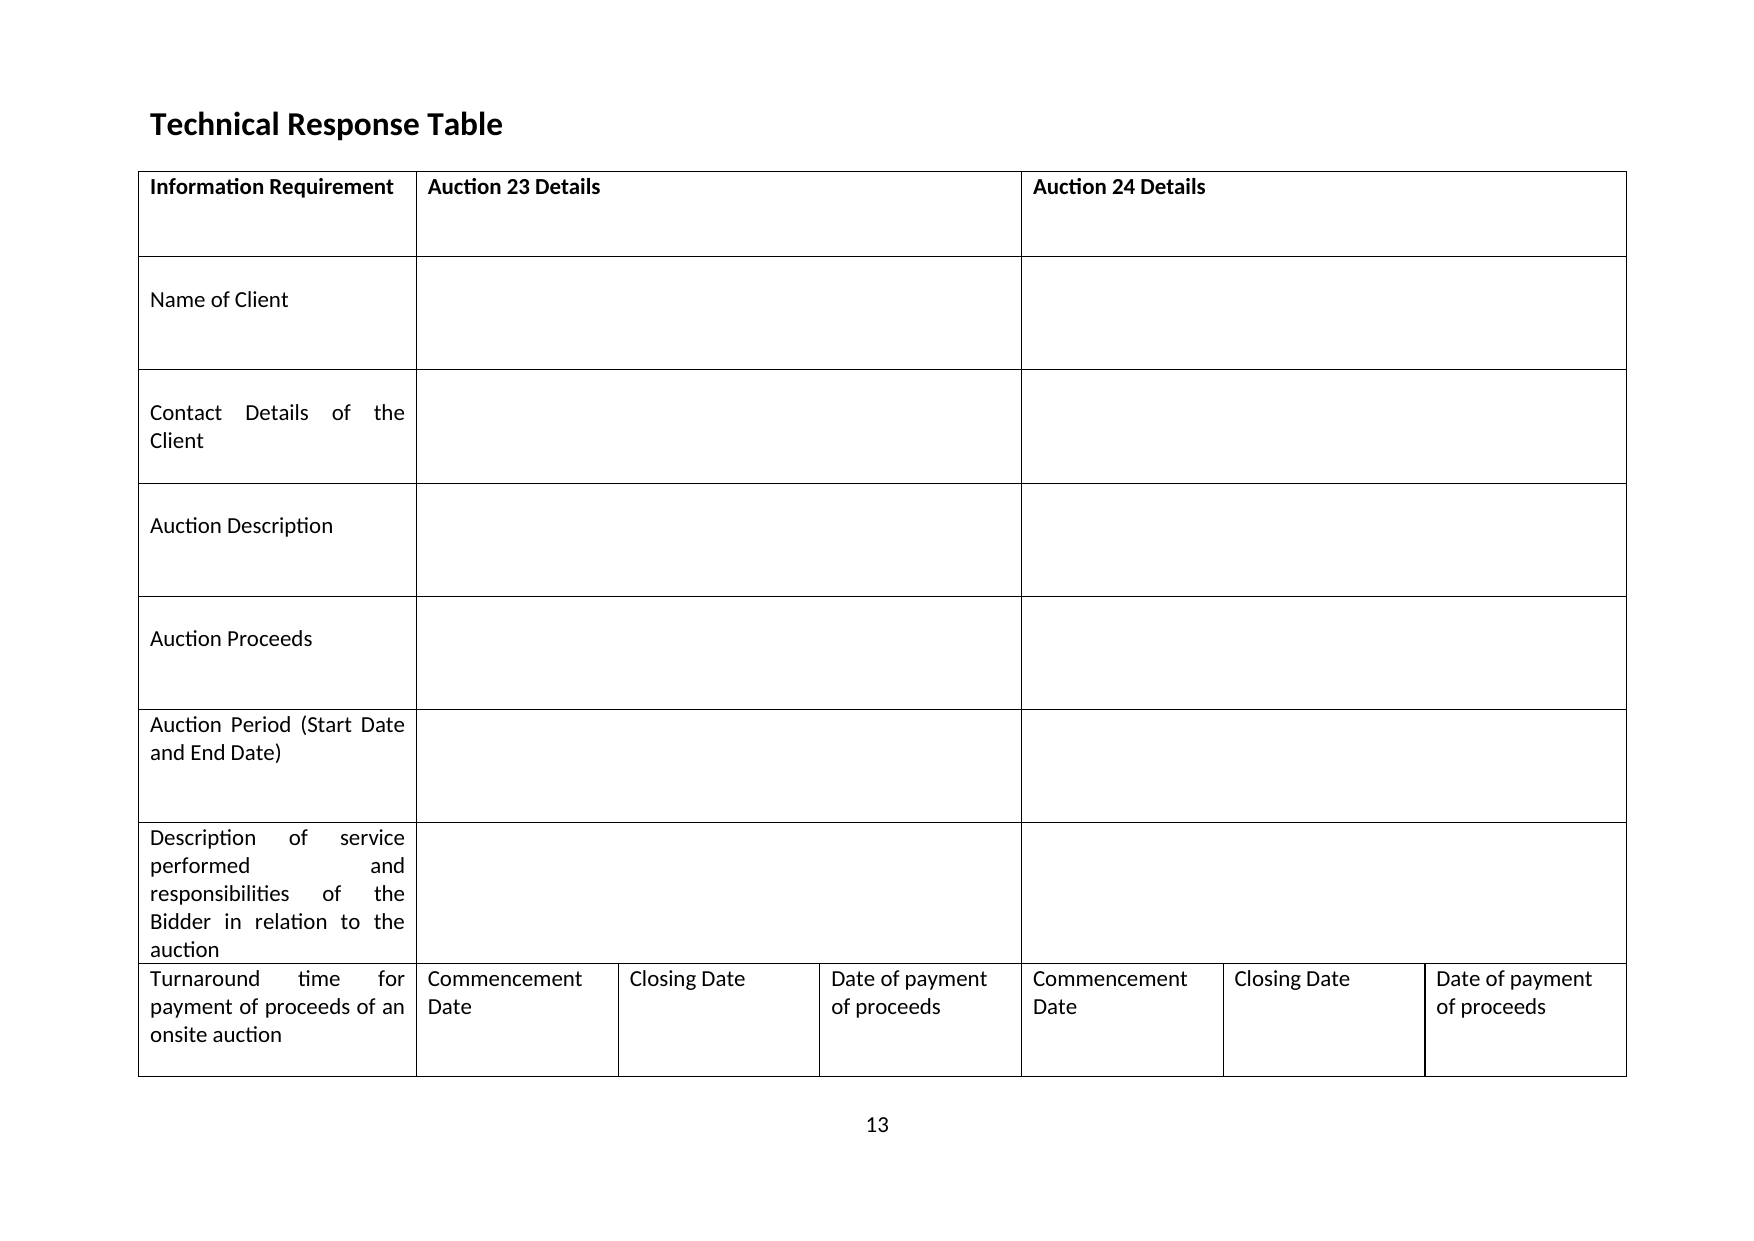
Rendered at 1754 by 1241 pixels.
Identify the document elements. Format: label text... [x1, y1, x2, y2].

table_cell [417, 823, 1021, 963]
table_cell Closing Date [619, 964, 819, 1076]
table_cell Contact Details of the Client [139, 370, 416, 482]
table_cell [1022, 370, 1626, 482]
table_cell [1022, 484, 1626, 596]
table_cell Auction Period (Start Date and End Date) [139, 710, 416, 822]
table_cell [1022, 710, 1626, 822]
table_header Auction 24 Details [1022, 172, 1626, 256]
table_cell [417, 710, 1021, 822]
text Technical Response Table [150, 103, 1604, 144]
table_cell Description of service performed and responsibilities of the Bidder in relation to the auction [139, 823, 416, 963]
table_cell Turnaround time for payment of proceeds of an onsite auction [139, 964, 416, 1076]
table_header Auction 23 Details [417, 172, 1021, 256]
table_cell [417, 370, 1021, 482]
table_cell Commencement Date [417, 964, 618, 1076]
table_cell [417, 484, 1021, 596]
table_cell Name of Client [139, 257, 416, 369]
table_cell Commencement Date [1022, 964, 1223, 1076]
table_cell Auction Description [139, 484, 416, 596]
table_cell Date of payment of proceeds [820, 964, 1021, 1076]
table_cell [1022, 823, 1626, 963]
table_cell [1022, 597, 1626, 709]
table_header Information Requirement [139, 172, 416, 256]
table_cell [417, 597, 1021, 709]
table_cell Date of payment of proceeds [1426, 964, 1626, 1076]
table_cell [417, 257, 1021, 369]
table_cell Auction Proceeds [139, 597, 416, 709]
table_cell [1022, 257, 1626, 369]
table_cell Closing Date [1224, 964, 1424, 1076]
